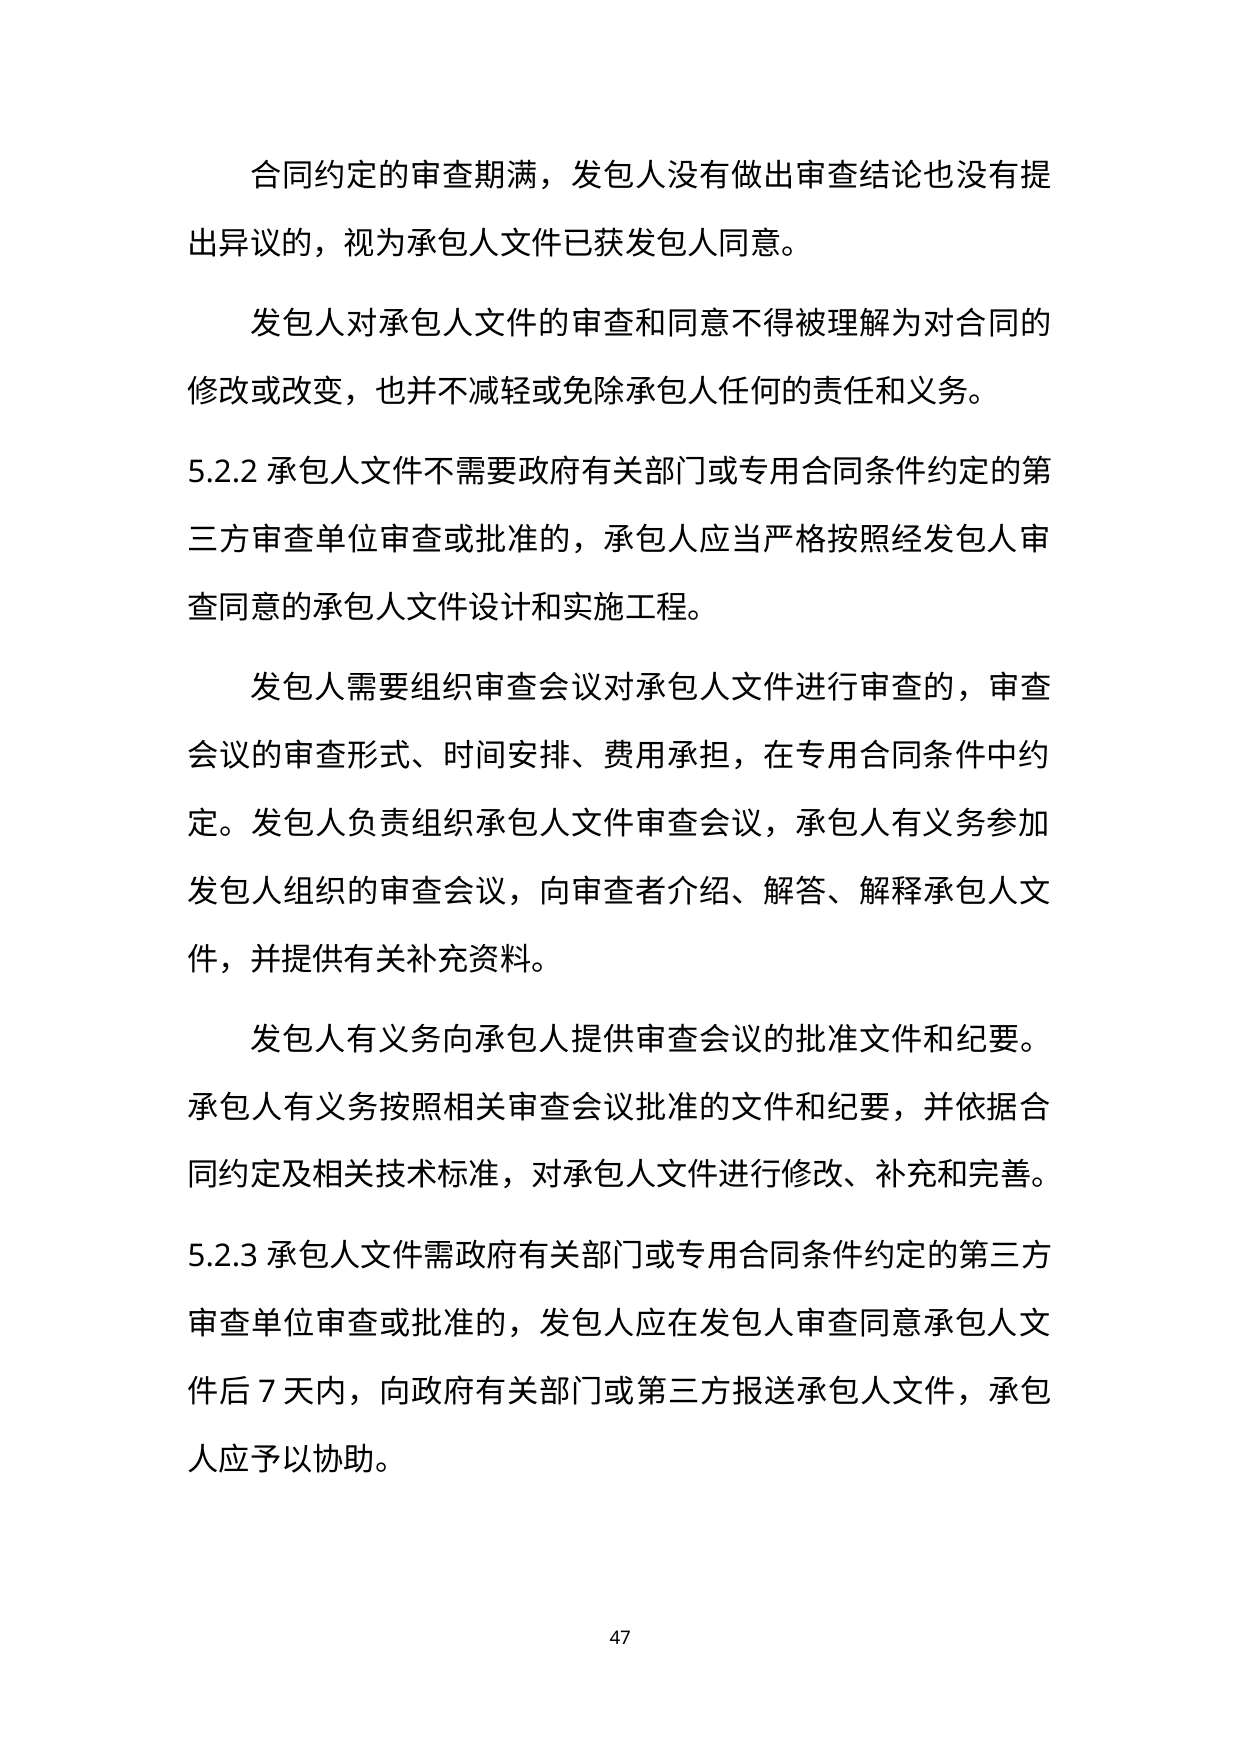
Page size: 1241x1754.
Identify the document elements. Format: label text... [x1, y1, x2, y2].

text 发包人需要组织审查会议对承包人文件进行审查的，审查会议的审查形式、时间安排、费用承担，在专用合同条件中约定。发包人负责组织承包人文件审查会议，承包人有义务参加发包人组织的审查会议，向审查者介绍、解答、解释承包人文件，并提供有关补充资料。 [187, 662, 1053, 979]
text 发包人对承包人文件的审查和同意不得被理解为对合同的修改或改变，也并不减轻或免除承包人任何的责任和义务。 [187, 298, 1053, 411]
text 合同约定的审查期满，发包人没有做出审查结论也没有提出异议的，视为承包人文件已获发包人同意。 [187, 150, 1053, 263]
list 5.2.3 承包人文件需政府有关部门或专用合同条件约定的第三方审查单位审查或批准的，发包人应在发包人审查同意承包人文件后7天内，向政府有关部门或第三方报送承包人文件，承包人应予以协助。 [187, 1230, 1053, 1479]
list 5.2.2 承包人文件不需要政府有关部门或专用合同条件约定的第三方审查单位审查或批准的，承包人应当严格按照经发包人审查同意的承包人文件设计和实施工程。 [187, 446, 1053, 627]
text 发包人有义务向承包人提供审查会议的批准文件和纪要。承包人有义务按照相关审查会议批准的文件和纪要，并依据合同约定及相关技术标准，对承包人文件进行修改、补充和完善。 [187, 1014, 1053, 1195]
